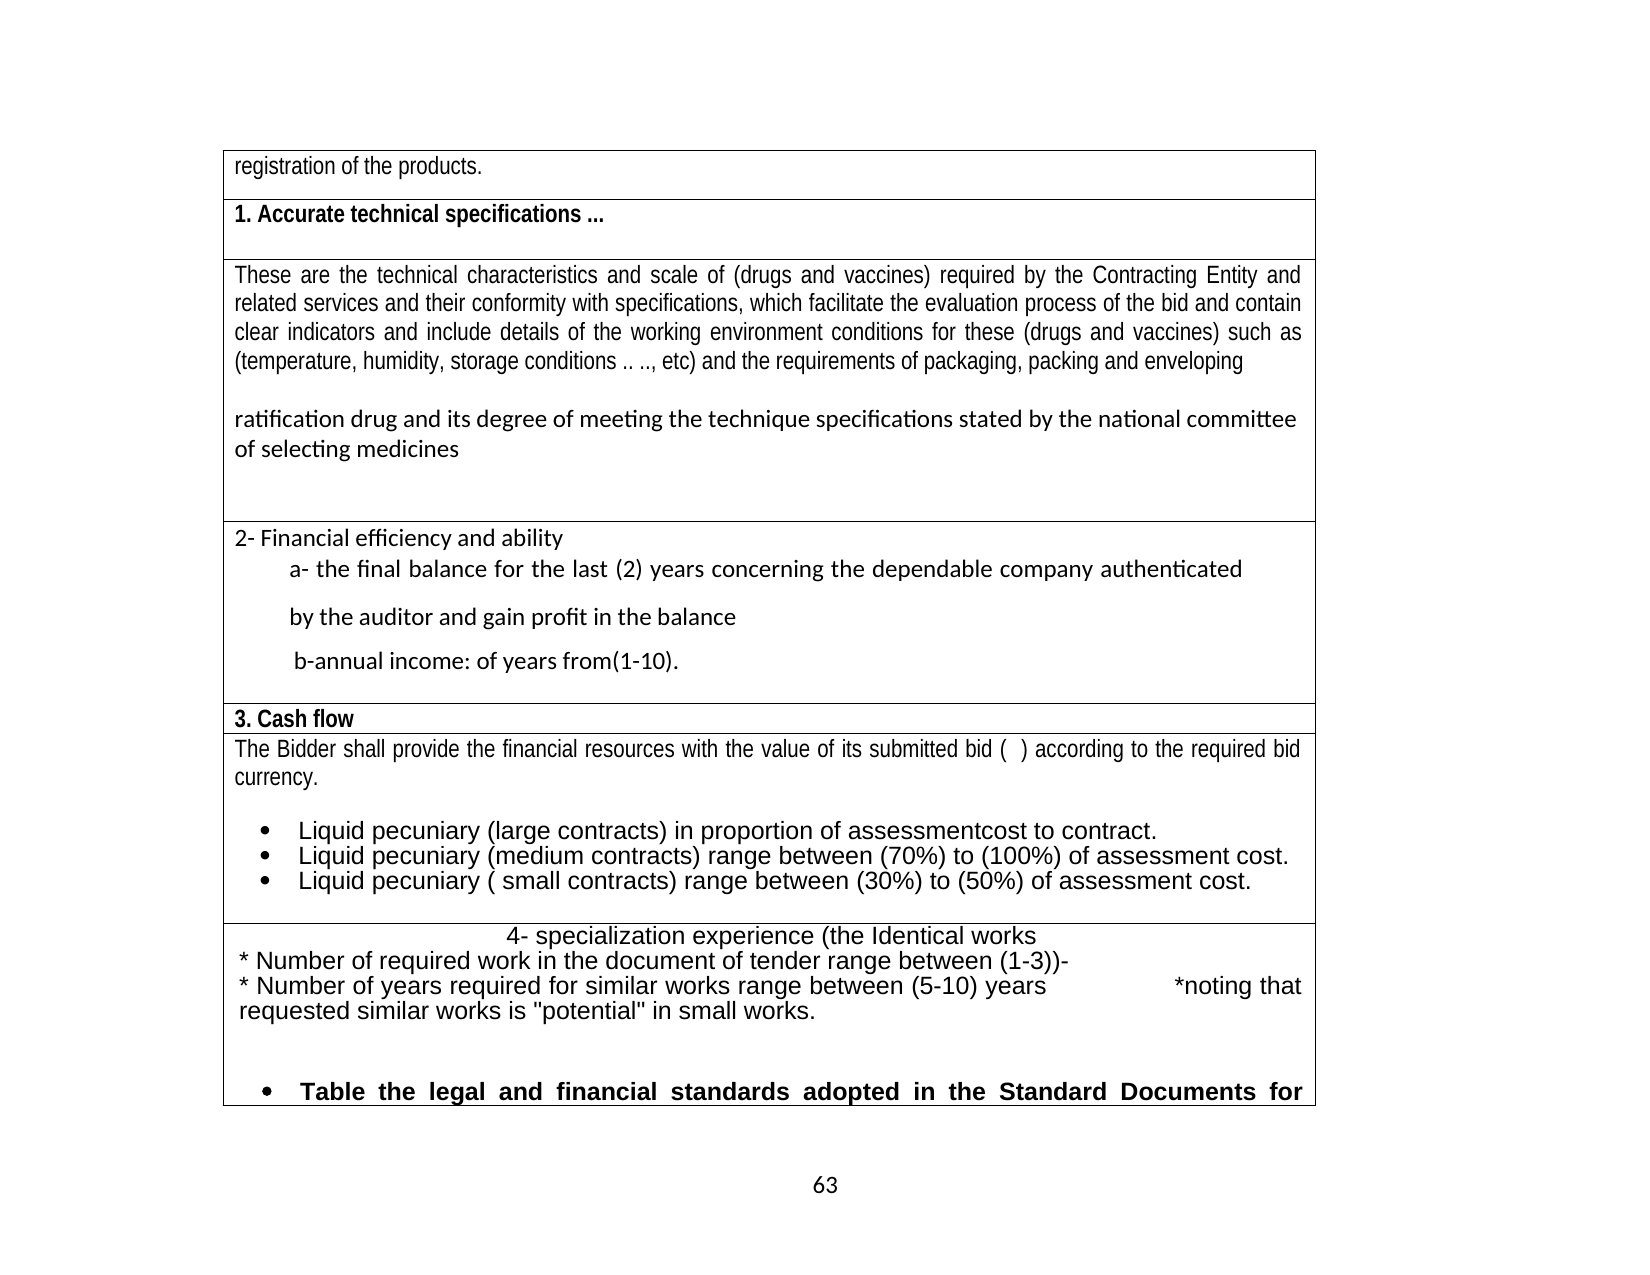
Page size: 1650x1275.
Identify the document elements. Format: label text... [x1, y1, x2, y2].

table_cell 1. Accurate technical specifications ... [224, 200, 1315, 259]
table_cell These are the technical characteristics and scale of (drugs and vaccines) required by the Contracting Entity and related services and their conformity with specifications, which facilitate the evaluation process of the bid and contain clear indicators and include details of the working environment conditions for these (drugs and vaccines) such as (temperature, humidity, storage conditions .. .., etc) and the requirements of packaging, packing and enveloping ratification drug and its degree of meeting the technique specifications stated by the national committee of selecting medicines [224, 260, 1315, 521]
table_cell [224, 924, 1315, 1105]
table_cell 2- Financial efficiency and ability a- the final balance for the last (2) years concerning the dependable company authenticated by the auditor and gain profit in the balance b-annual income: of years from(1-10). [224, 522, 1315, 703]
table_cell 3. Cash flow [224, 704, 1315, 733]
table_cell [224, 151, 1315, 198]
table_cell The Bidder shall provide the financial resources with the value of its submitted bid ( ) according to the required bid currency. Liquid pecuniary (large contracts) in proportion of assessmentcost to contract. Liquid pecuniary (medium contracts) range between (70%) to (100%) of assessment cost. Liquid pecuniary ( small contracts) range between (30%) to (50%) of assessment cost. [224, 734, 1315, 923]
